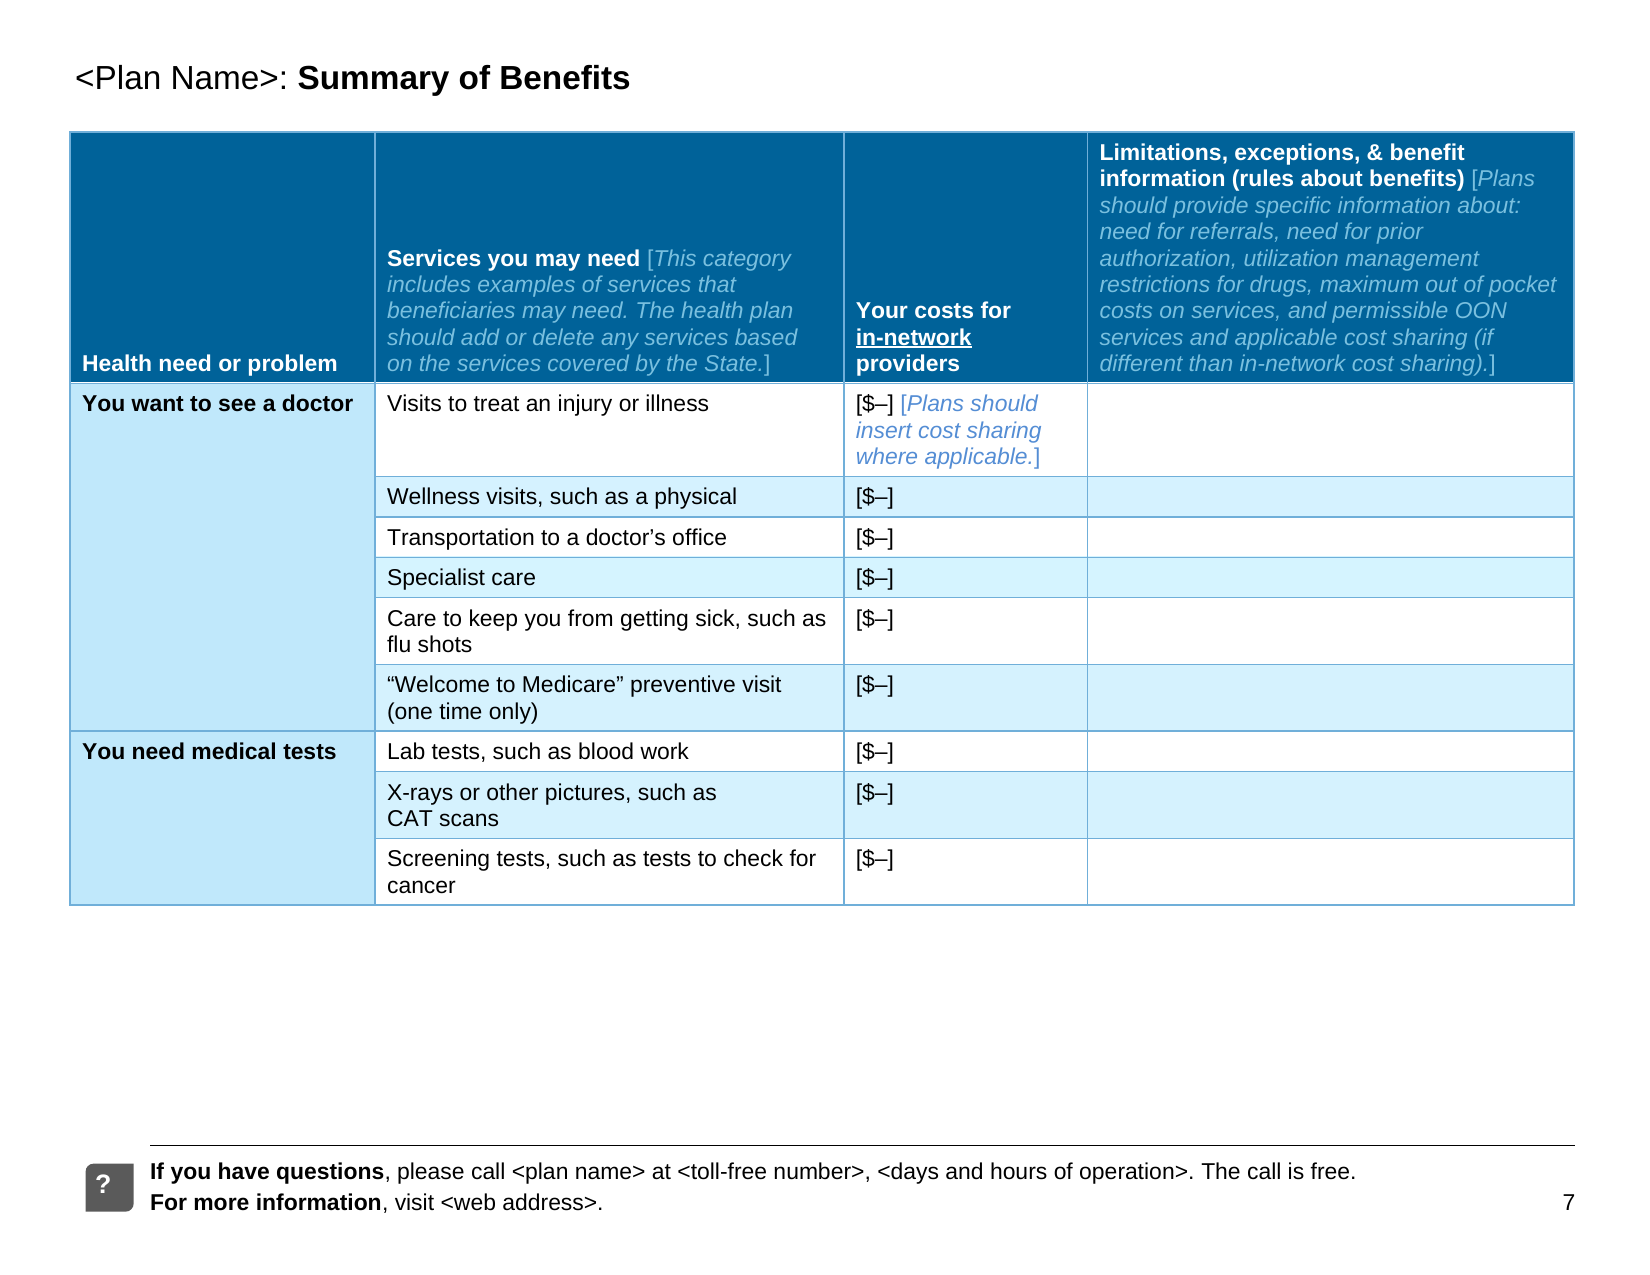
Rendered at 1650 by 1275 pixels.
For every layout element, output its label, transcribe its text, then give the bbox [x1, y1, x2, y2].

table_header Limitations, exceptions, & benefit information (rules about benefits) [Plans should provide specific information about: need for referrals, need for prior authorization, utilization management restrictions for drugs, maximum out of pocket costs on services, and permissible OON services and applicable cost sharing (if different than in-network cost sharing).] [1088, 133, 1573, 382]
table_cell You need medical tests [71, 732, 374, 904]
table_cell X-rays or other pictures, such as CAT scans [376, 772, 843, 838]
table_cell Visits to treat an injury or illness [376, 384, 843, 476]
table_header Services you may need [This category includes examples of services that beneficiaries may need. The health plan should add or delete any services based on the services covered by the State.] [376, 133, 843, 382]
table_header Your costs for in-network providers [845, 133, 1087, 382]
table_cell [$–] [845, 665, 1087, 730]
table_cell [1088, 477, 1573, 516]
table_cell [1088, 558, 1573, 597]
table_cell [$–] [845, 558, 1087, 597]
table_cell [1088, 384, 1573, 476]
table_cell [$–] [Plans should insert cost sharing where applicable.] [845, 384, 1087, 476]
table_cell [$–] [845, 518, 1087, 556]
table_cell [1088, 732, 1573, 771]
table_cell Lab tests, such as blood work [376, 732, 843, 771]
table_cell [1088, 665, 1573, 730]
table_cell Specialist care [376, 558, 843, 597]
table_cell Transportation to a doctor’s office [376, 518, 843, 556]
table_cell [$–] [845, 839, 1087, 904]
table_cell [$–] [845, 598, 1087, 664]
table_cell [1088, 518, 1573, 556]
table_cell [$–] [845, 772, 1087, 838]
table_cell [$–] [845, 477, 1087, 516]
table_cell [1088, 772, 1573, 838]
table_cell [$–] [845, 732, 1087, 771]
table_cell You want to see a doctor [71, 384, 374, 730]
table_cell Screening tests, such as tests to check for cancer [376, 839, 843, 904]
table_cell “Welcome to Medicare” preventive visit (one time only) [376, 665, 843, 730]
table_cell Wellness visits, such as a physical [376, 477, 843, 516]
table_cell [1088, 598, 1573, 664]
table_header Health need or problem [71, 133, 374, 382]
table_cell Care to keep you from getting sick, such as flu shots [376, 598, 843, 664]
table_cell [1088, 839, 1573, 904]
